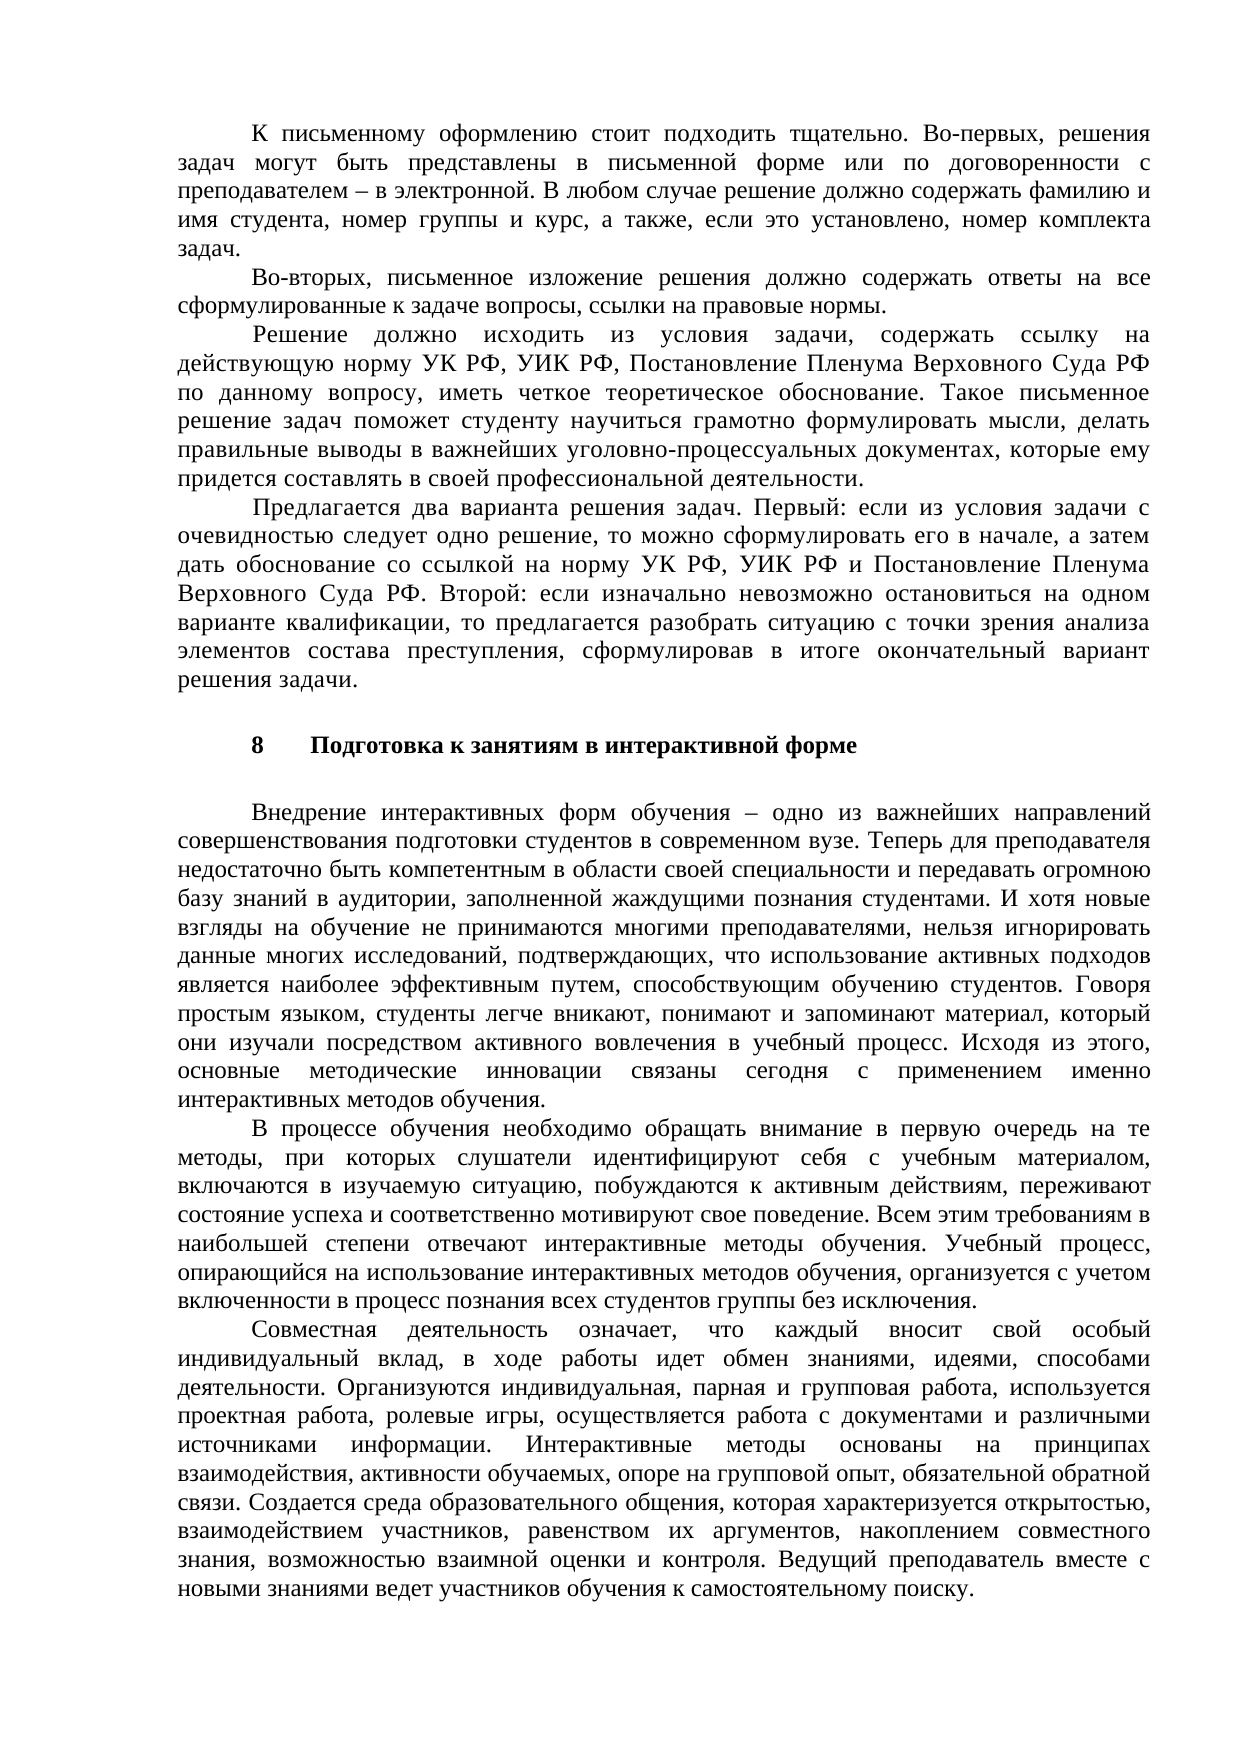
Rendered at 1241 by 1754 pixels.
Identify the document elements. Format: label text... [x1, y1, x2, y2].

text Во-вторых, письменное изложение решения должно содержать ответы на все сформулированные к задаче вопросы, ссылки на правовые нормы. [177, 262, 1152, 319]
text Решение должно исходить из условия задачи, содержать ссылку на действующую норму УК РФ, УИК РФ, Постановление Пленума Верховного Суда РФ по данному вопросу, иметь четкое теоретическое обоснование. Такое письменное решение задач поможет студенту научиться грамотно формулировать мысли, делать правильные выводы в важнейших уголовно-процессуальных документах, которые ему придется составлять в своей профессиональной деятельности. [177, 319, 1152, 492]
text Внедрение интерактивных форм обучения – одно из важнейших направлений совершенствования подготовки студентов в современном вузе. Теперь для преподавателя недостаточно быть компетентным в области своей специальности и передавать огромною базу знаний в аудитории, заполненной жаждущими познания студентами. И хотя новые взгляды на обучение не принимаются многими преподавателями, нельзя игнорировать данные многих исследований, подтверждающих, что использование активных подходов является наиболее эффективным путем, способствующим обучению студентов. Говоря простым языком, студенты легче вникают, понимают и запоминают материал, который они изучали посредством активного вовлечения в учебный процесс. Исходя из этого, основные методические инновации связаны сегодня с применением именно интерактивных методов обучения. [177, 797, 1152, 1113]
text Совместная деятельность означает, что каждый вносит свой особый индивидуальный вклад, в ходе работы идет обмен знаниями, идеями, способами деятельности. Организуются индивидуальная, парная и групповая работа, используется проектная работа, ролевые игры, осуществляется работа с документами и различными источниками информации. Интерактивные методы основаны на принципах взаимодействия, активности обучаемых, опоре на групповой опыт, обязательной обратной связи. Создается среда образовательного общения, которая характеризуется открытостью, взаимодействием участников, равенством их аргументов, накоплением совместного знания, возможностью взаимной оценки и контроля. Ведущий преподаватель вместе с новыми знаниями ведет участников обучения к самостоятельному поиску. [177, 1314, 1152, 1602]
text К письменному оформлению стоит подходить тщательно. Во-первых, решения задач могут быть представлены в письменной форме или по договоренности с преподавателем – в электронной. В любом случае решение должно содержать фамилию и имя студента, номер группы и курс, а также, если это установлено, номер комплекта задач. [177, 118, 1152, 262]
text Предлагается два варианта решения задач. Первый: если из условия задачи с очевидностью следует одно решение, то можно сформулировать его в начале, а затем дать обоснование со ссылкой на норму УК РФ, УИК РФ и Постановление Пленума Верховного Суда РФ. Второй: если изначально невозможно остановиться на одном варианте квалификации, то предлагается разобрать ситуацию с точки зрения анализа элементов состава преступления, сформулировав в итоге окончательный вариант решения задачи. [177, 492, 1152, 693]
text В процессе обучения необходимо обращать внимание в первую очередь на те методы, при которых слушатели идентифицируют себя с учебным материалом, включаются в изучаемую ситуацию, побуждаются к активным действиям, переживают состояние успеха и соответственно мотивируют свое поведение. Всем этим требованиям в наибольшей степени отвечают интерактивные методы обучения. Учебный процесс, опирающийся на использование интерактивных методов обучения, организуется с учетом включенности в процесс познания всех студентов группы без исключения. [177, 1113, 1152, 1314]
list Подготовка к занятиям в интерактивной форме [177, 731, 1152, 759]
